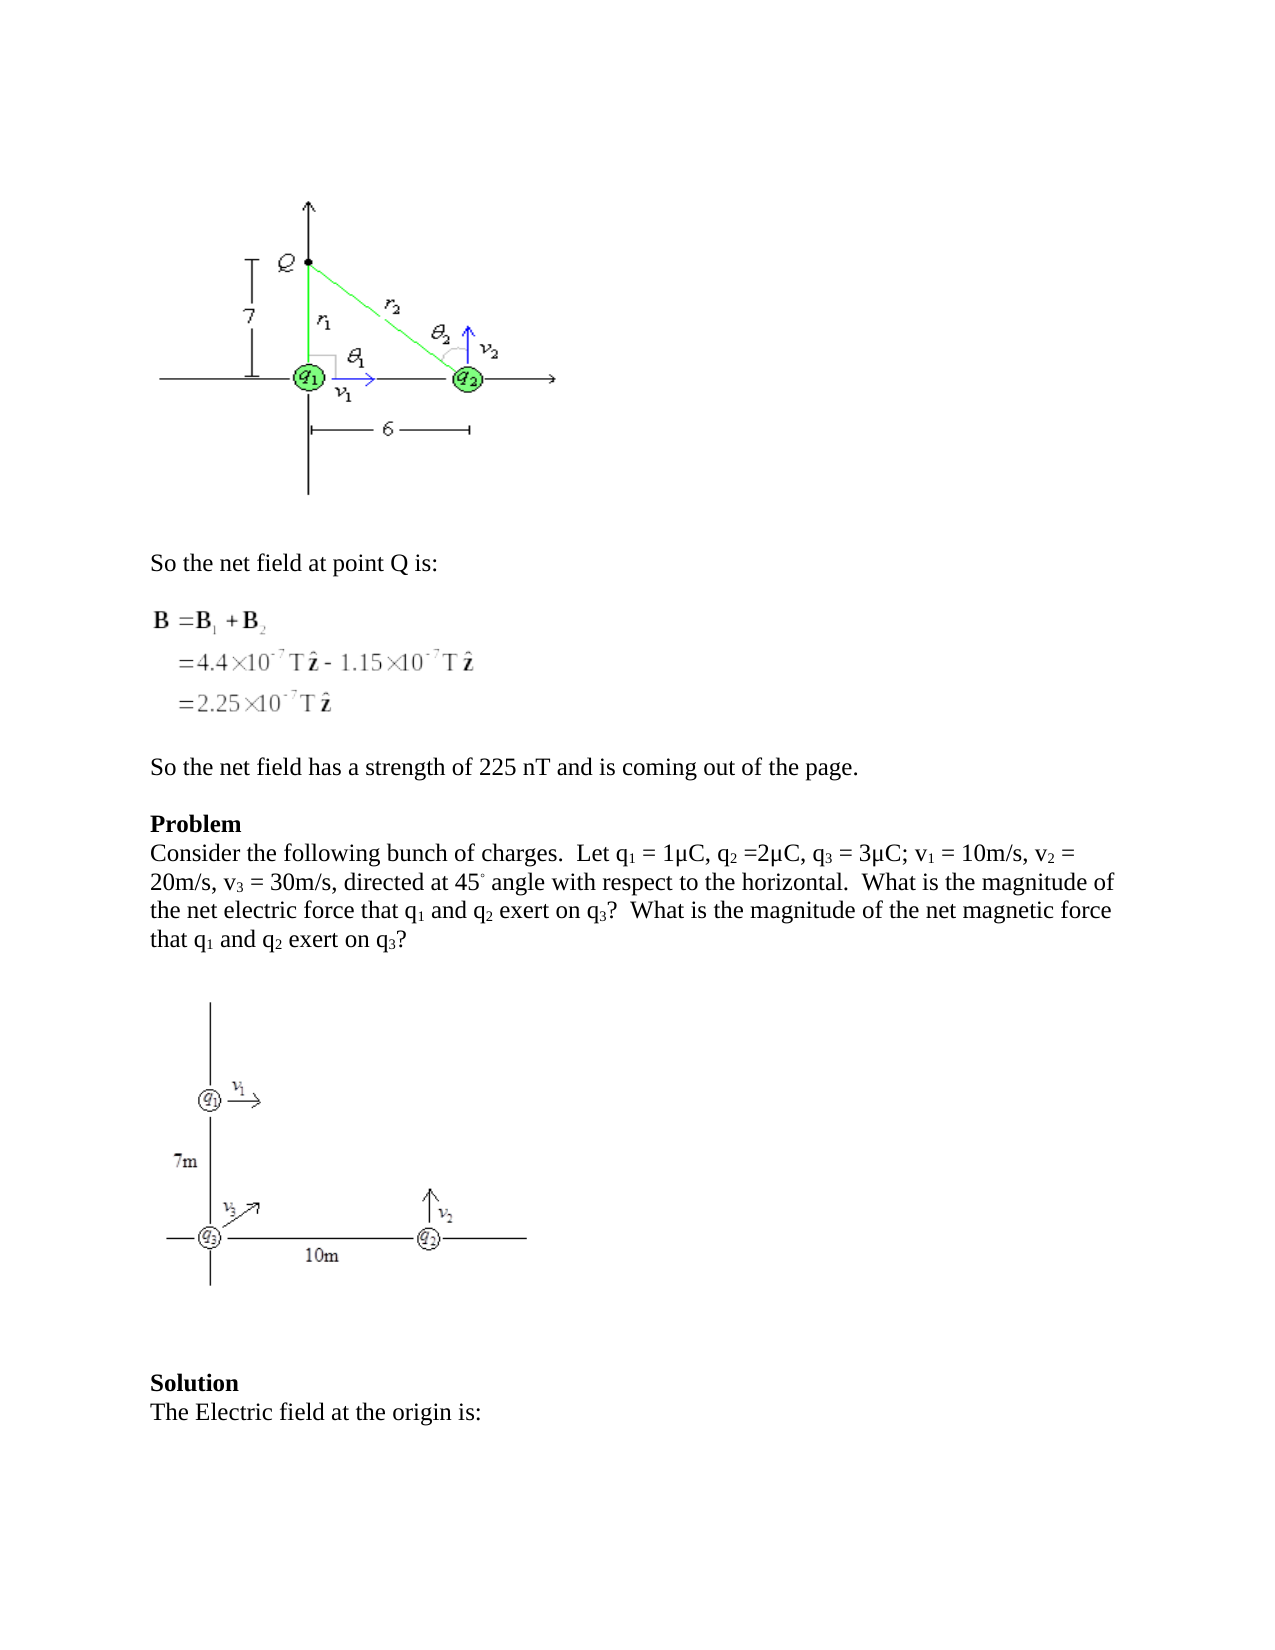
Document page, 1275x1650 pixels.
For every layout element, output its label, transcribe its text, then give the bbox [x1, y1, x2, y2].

text So the net field has a strength of 225 nT and is coming out of the page. [150, 752, 1125, 780]
text So the net field at point Q is: [150, 548, 1125, 577]
text Problem [150, 809, 1125, 838]
text Consider the following bunch of charges. Let q1 = 1μC, q2 =2μC, q3 = 3μC; v1 = 10m/s, v2 = 20m/s, v3 = 30m/s, directed at 45◦ angle with respect to the horizontal. What is the magnitude of the net electric force that q1 and q2 exert on q3? What is the magnitude of the net magnetic force that q1 and q2 exert on q3? [150, 838, 1125, 953]
text The Electric field at the origin is: [150, 1397, 1125, 1426]
picture [150, 150, 600, 520]
text Solution [150, 1368, 1125, 1397]
picture [150, 981, 569, 1311]
